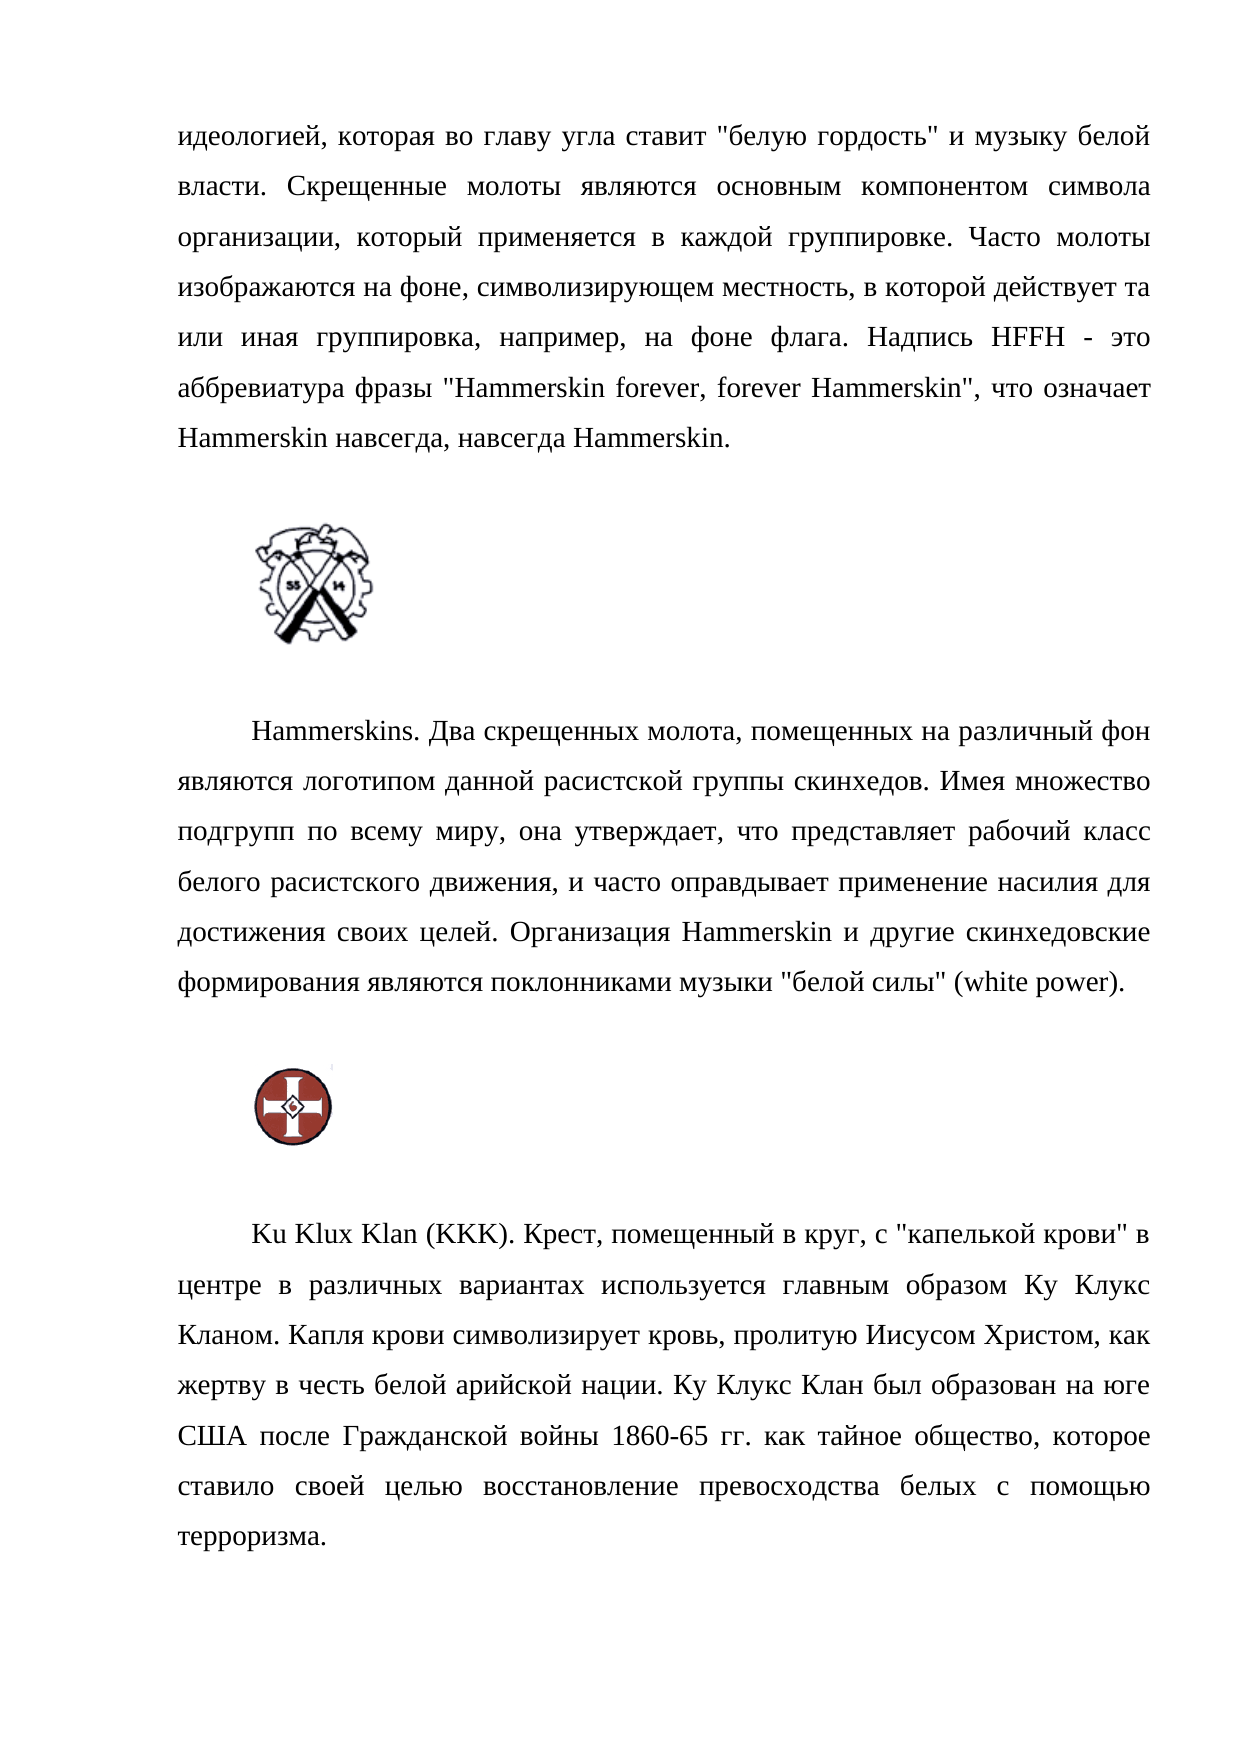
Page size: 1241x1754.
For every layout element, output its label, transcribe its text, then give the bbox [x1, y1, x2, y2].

picture [251, 1064, 333, 1150]
picture [251, 520, 378, 646]
text Ku Klux Klan (KKK). Крест, помещенный в круг, с "капелькой крови" в центре в различных вариантах используется главным образом Ку Клукс Кланом. Капля крови символизирует кровь, пролитую Иисусом Христом, как жертву в честь белой арийской нации. Ку Клукс Клан был образован на юге США после Гражданской войны 1860-65 гг. как тайное общество, которое ставило своей целью восстановление превосходства белых с помощью терроризма. [177, 1217, 1152, 1552]
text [177, 118, 1152, 453]
text Hammerskins. Два скрещенных молота, помещенных на различный фон являются логотипом данной расистской группы скинхедов. Имея множество подгрупп по всему миру, она утверждает, что представляет рабочий класс белого расистского движения, и часто оправдывает применение насилия для достижения своих целей. Организация Hammerskin и другие скинхедовские формирования являются поклонниками музыки "белой силы" (white power). [177, 713, 1152, 998]
